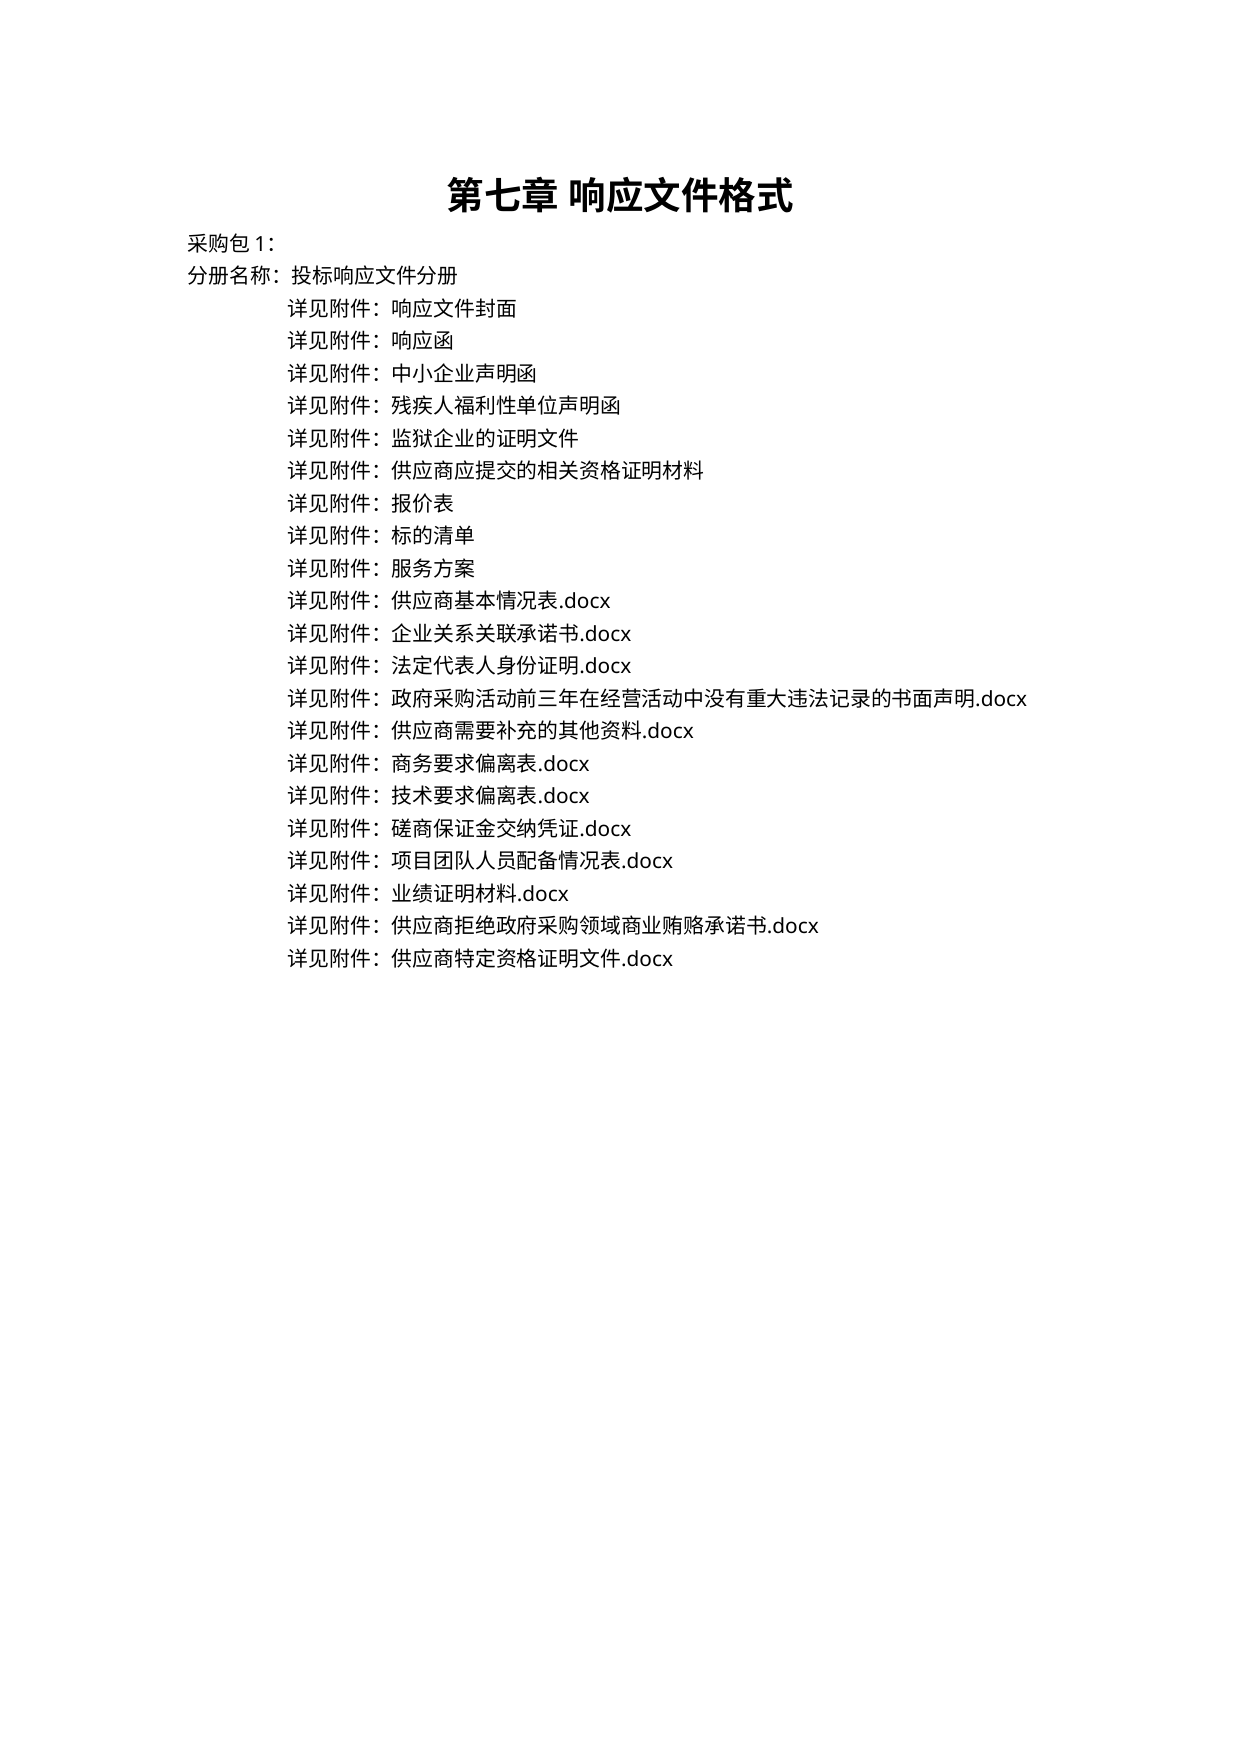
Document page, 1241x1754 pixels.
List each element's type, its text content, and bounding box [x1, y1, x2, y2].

text 详见附件：残疾人福利性单位声明函 [187, 389, 1053, 422]
text 详见附件：企业关系关联承诺书.docx [187, 617, 1053, 649]
text 详见附件：政府采购活动前三年在经营活动中没有重大违法记录的书面声明.docx [187, 682, 1053, 714]
text 详见附件：监狱企业的证明文件 [187, 422, 1053, 454]
text 详见附件：响应文件封面 [187, 292, 1053, 324]
text 详见附件：项目团队人员配备情况表.docx [187, 844, 1053, 877]
text 采购包1： [187, 227, 1053, 259]
text 详见附件：商务要求偏离表.docx [187, 747, 1053, 779]
text 详见附件：供应商需要补充的其他资料.docx [187, 714, 1053, 747]
text 详见附件：服务方案 [187, 552, 1053, 584]
text 详见附件：供应商拒绝政府采购领域商业贿赂承诺书.docx [187, 909, 1053, 942]
text 详见附件：响应函 [187, 324, 1053, 357]
text 详见附件：供应商应提交的相关资格证明材料 [187, 454, 1053, 487]
text 详见附件：供应商基本情况表.docx [187, 584, 1053, 617]
text 详见附件：标的清单 [187, 519, 1053, 552]
text 详见附件：技术要求偏离表.docx [187, 779, 1053, 812]
text 详见附件：中小企业声明函 [187, 357, 1053, 389]
text 详见附件：供应商特定资格证明文件.docx [187, 942, 1053, 974]
text 详见附件：磋商保证金交纳凭证.docx [187, 812, 1053, 844]
text 详见附件：法定代表人身份证明.docx [187, 649, 1053, 682]
text 分册名称：投标响应文件分册 [187, 259, 1053, 292]
text 详见附件：报价表 [187, 487, 1053, 519]
text 详见附件：业绩证明材料.docx [187, 877, 1053, 909]
text 第七章 响应文件格式 [187, 162, 1053, 227]
